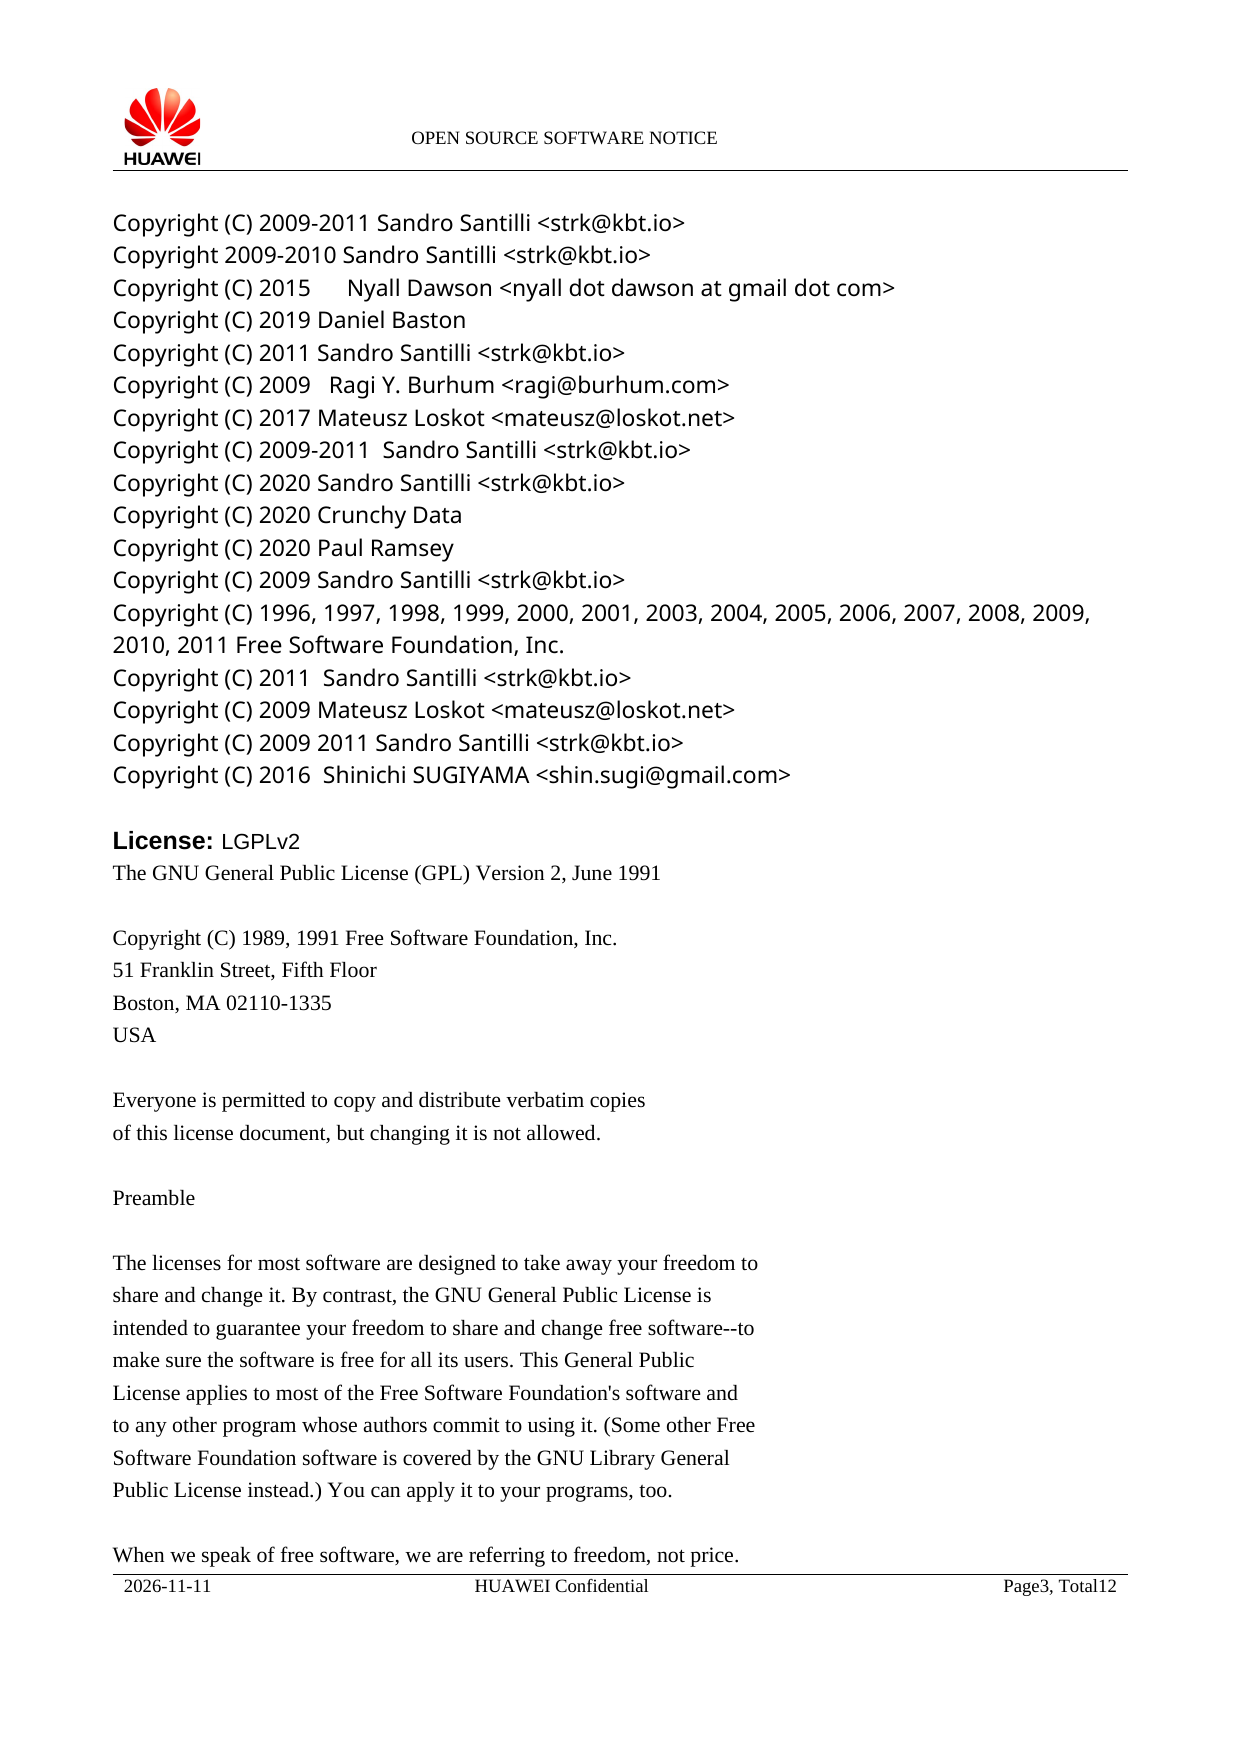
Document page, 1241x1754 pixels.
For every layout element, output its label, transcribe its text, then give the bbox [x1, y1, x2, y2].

text License: LGPLv2 [112, 824, 1128, 856]
picture [124, 88, 201, 165]
